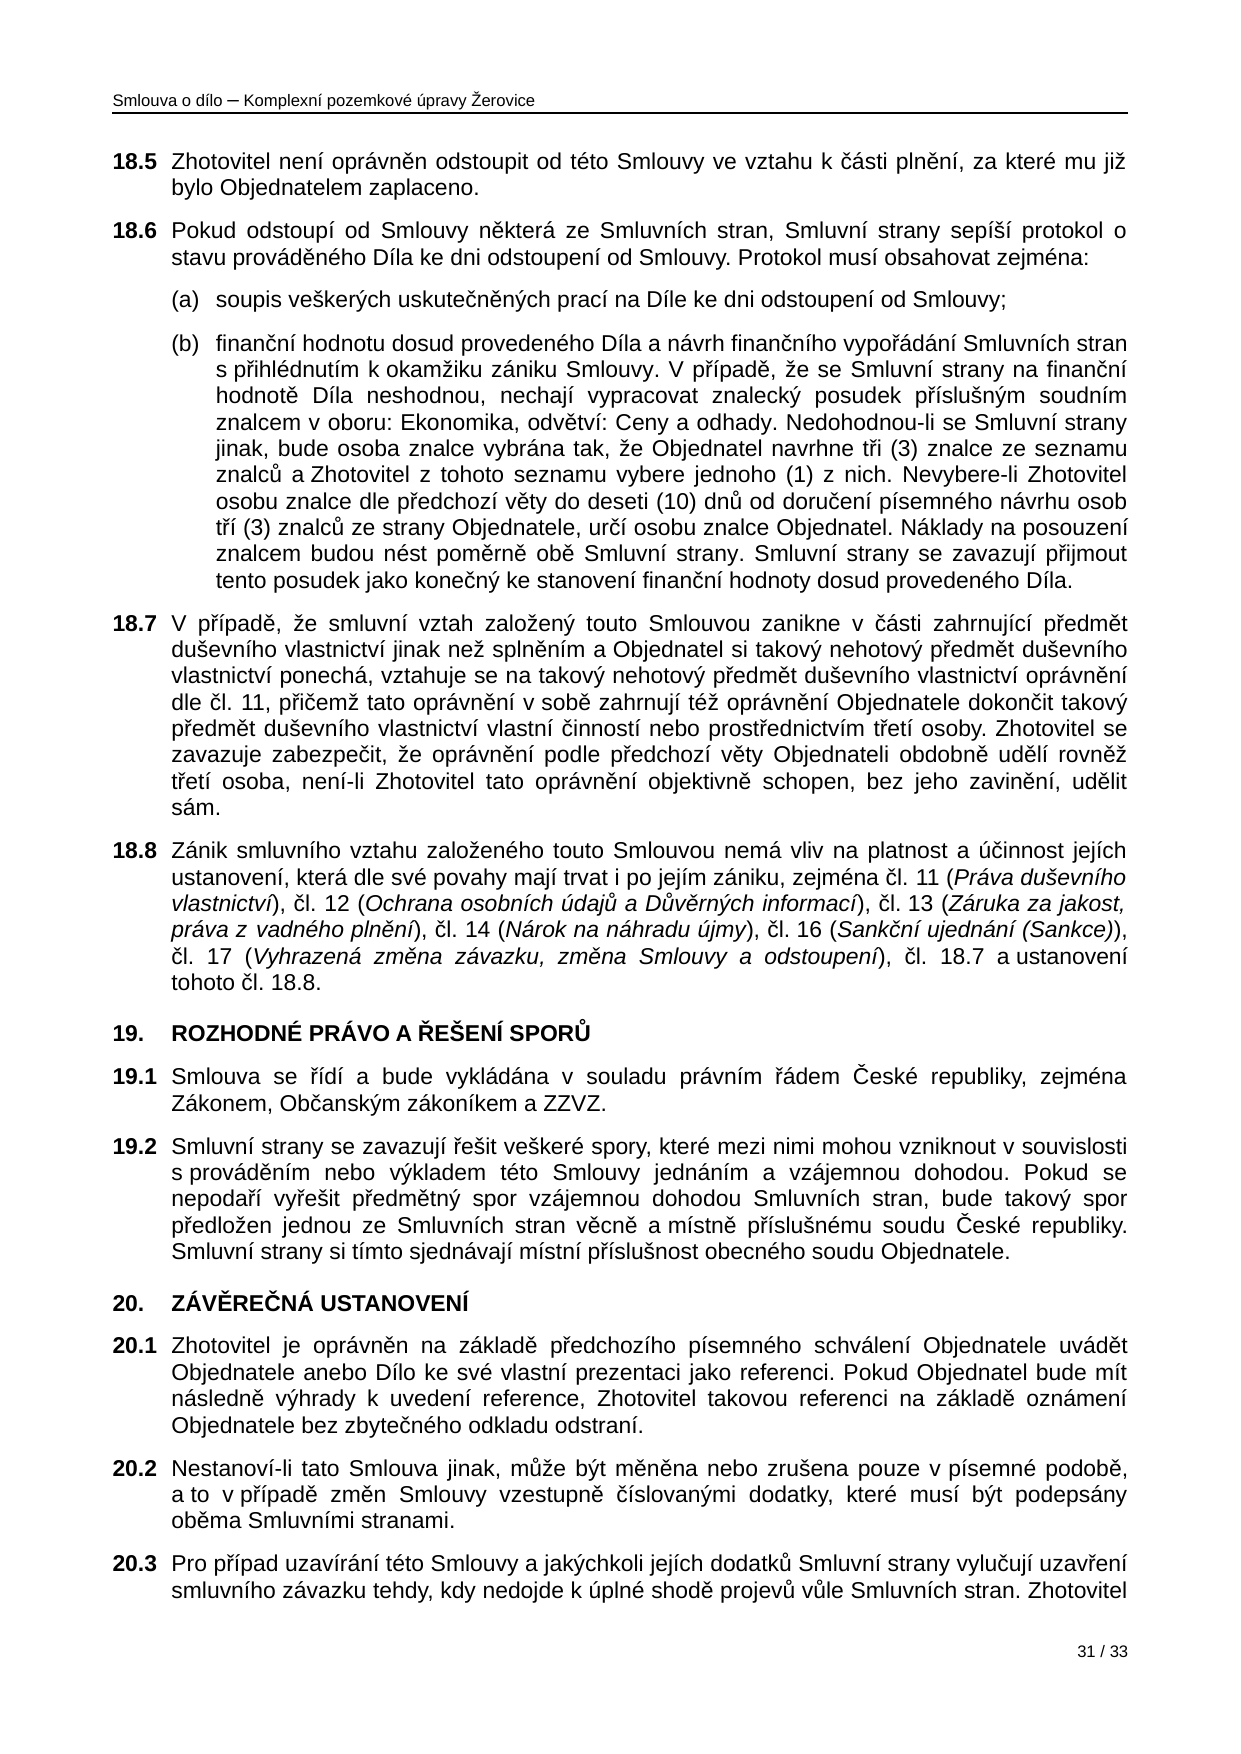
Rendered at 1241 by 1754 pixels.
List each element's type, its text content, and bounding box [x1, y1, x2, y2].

text Nestanoví-li tato Smlouva jinak, může být měněna nebo zrušena pouze v písemné podobě, a to v případě změn Smlouvy vzestupně číslovanými dodatky, které musí být podepsány oběma Smluvními stranami. [112, 1454, 1128, 1534]
text Zhotovitel je oprávněn na základě předchozího písemného schválení Objednatele uvádět Objednatele anebo Dílo ke své vlastní prezentaci jako referenci. Pokud Objednatel bude mít následně výhrady k uvedení reference, Zhotovitel takovou referenci na základě oznámení Objednatele bez zbytečného odkladu odstraní. [112, 1332, 1128, 1438]
text Závěrečná ustanovení [112, 1289, 1128, 1316]
text Smlouva se řídí a bude vykládána v souladu právním řádem České republiky, zejména Zákonem, Občanským zákoníkem a ZZVZ. [112, 1063, 1128, 1116]
text Pokud odstoupí od Smlouvy některá ze Smluvních stran, Smluvní strany sepíší protokol o stavu prováděného Díla ke dni odstoupení od Smlouvy. Protokol musí obsahovat zejména: [112, 217, 1128, 270]
text Zhotovitel není oprávněn odstoupit od této Smlouvy ve vztahu k části plnění, za které mu již bylo Objednatelem zaplaceno. [112, 148, 1128, 200]
text Rozhodné právo a řešení sporů [112, 1020, 1128, 1047]
text V případě, že smluvní vztah založený touto Smlouvou zanikne v části zahrnující předmět duševního vlastnictví jinak než splněním a Objednatel si takový nehotový předmět duševního vlastnictví ponechá, vztahuje se na takový nehotový předmět duševního vlastnictví oprávnění dle čl. 11, přičemž tato oprávnění v sobě zahrnují též oprávnění Objednatele dokončit takový předmět duševního vlastnictví vlastní činností nebo prostřednictvím třetí osoby. Zhotovitel se zavazuje zabezpečit, že oprávnění podle předchozí věty Objednateli obdobně udělí rovněž třetí osoba, není-li Zhotovitel tato oprávnění objektivně schopen, bez jeho zavinění, udělit sám. [112, 610, 1128, 821]
text Zánik smluvního vztahu založeného touto Smlouvou nemá vliv na platnost a účinnost jejích ustanovení, která dle své povahy mají trvat i po jejím zániku, zejména čl. 11 (Práva duševního vlastnictví), čl. 12 (Ochrana osobních údajů a Důvěrných informací), čl. 13 (Záruka za jakost, práva z vadného plnění), čl. 14 (Nárok na náhradu újmy), čl. 16 (Sankční ujednání (Sankce)), čl. 17 (Vyhrazená změna závazku, změna Smlouvy a odstoupení), čl. 18.7 a ustanovení tohoto čl. 18.8. [112, 837, 1128, 995]
list soupis veškerých uskutečněných prací na Díle ke dni odstoupení od Smlouvy; [171, 286, 1128, 313]
list finanční hodnotu dosud provedeného Díla a návrh finančního vypořádání Smluvních stran s přihlédnutím k okamžiku zániku Smlouvy. V případě, že se Smluvní strany na finanční hodnotě Díla neshodnou, nechají vypracovat znalecký posudek příslušným soudním znalcem v oboru: Ekonomika, odvětví: Ceny a odhady. Nedohodnou-li se Smluvní strany jinak, bude osoba znalce vybrána tak, že Objednatel navrhne tři (3) znalce ze seznamu znalců a Zhotovitel z tohoto seznamu vybere jednoho (1) z nich. Nevybere-li Zhotovitel osobu znalce dle předchozí věty do deseti (10) dnů od doručení písemného návrhu osob tří (3) znalců ze strany Objednatele, určí osobu znalce Objednatel. Náklady na posouzení znalcem budou nést poměrně obě Smluvní strany. Smluvní strany se zavazují přijmout tento posudek jako konečný ke stanovení finanční hodnoty dosud provedeného Díla. [171, 329, 1128, 593]
text Smluvní strany se zavazují řešit veškeré spory, které mezi nimi mohou vzniknout v souvislosti s prováděním nebo výkladem této Smlouvy jednáním a vzájemnou dohodou. Pokud se nepodaří vyřešit předmětný spor vzájemnou dohodou Smluvních stran, bude takový spor předložen jednou ze Smluvních stran věcně a místně příslušnému soudu České republiky. Smluvní strany si tímto sjednávají místní příslušnost obecného soudu Objednatele. [112, 1133, 1128, 1264]
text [112, 1550, 1128, 1603]
